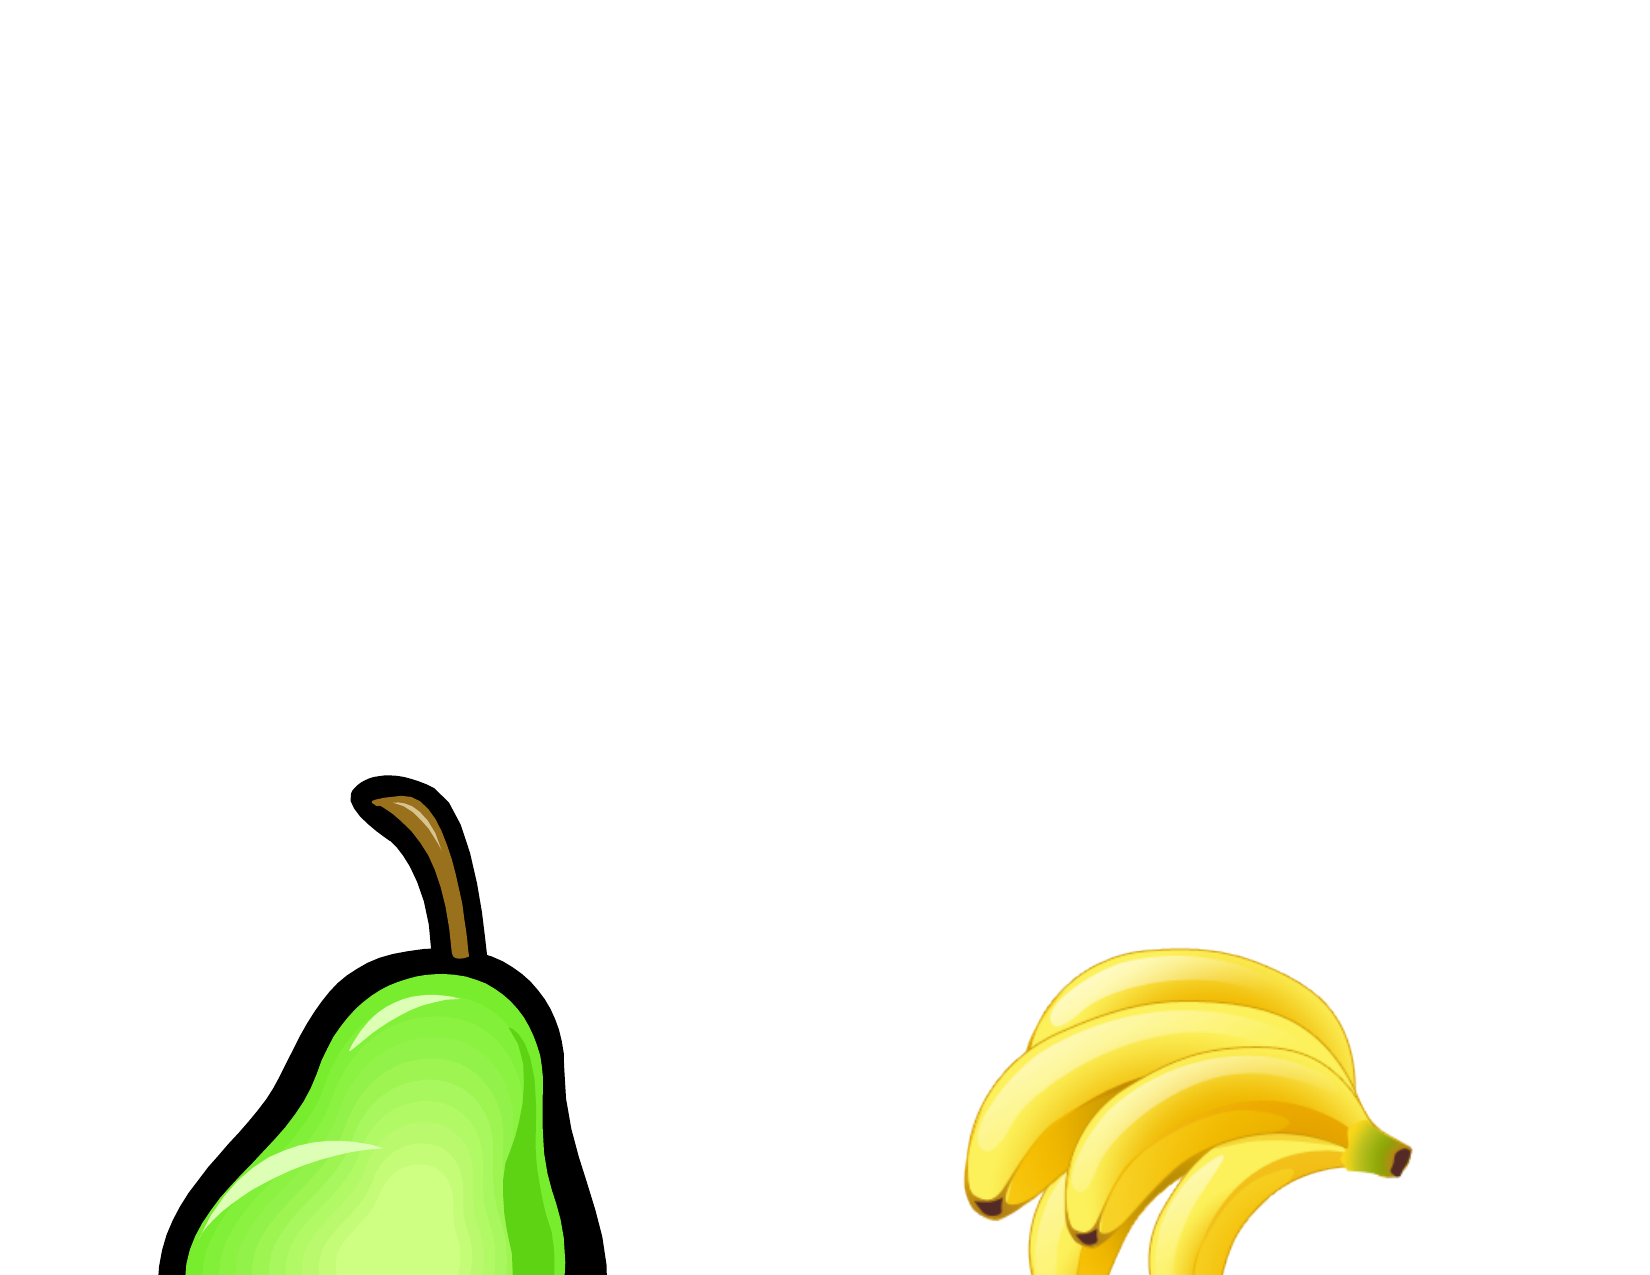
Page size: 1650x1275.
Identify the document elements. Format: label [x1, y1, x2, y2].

picture [942, 910, 1416, 1275]
